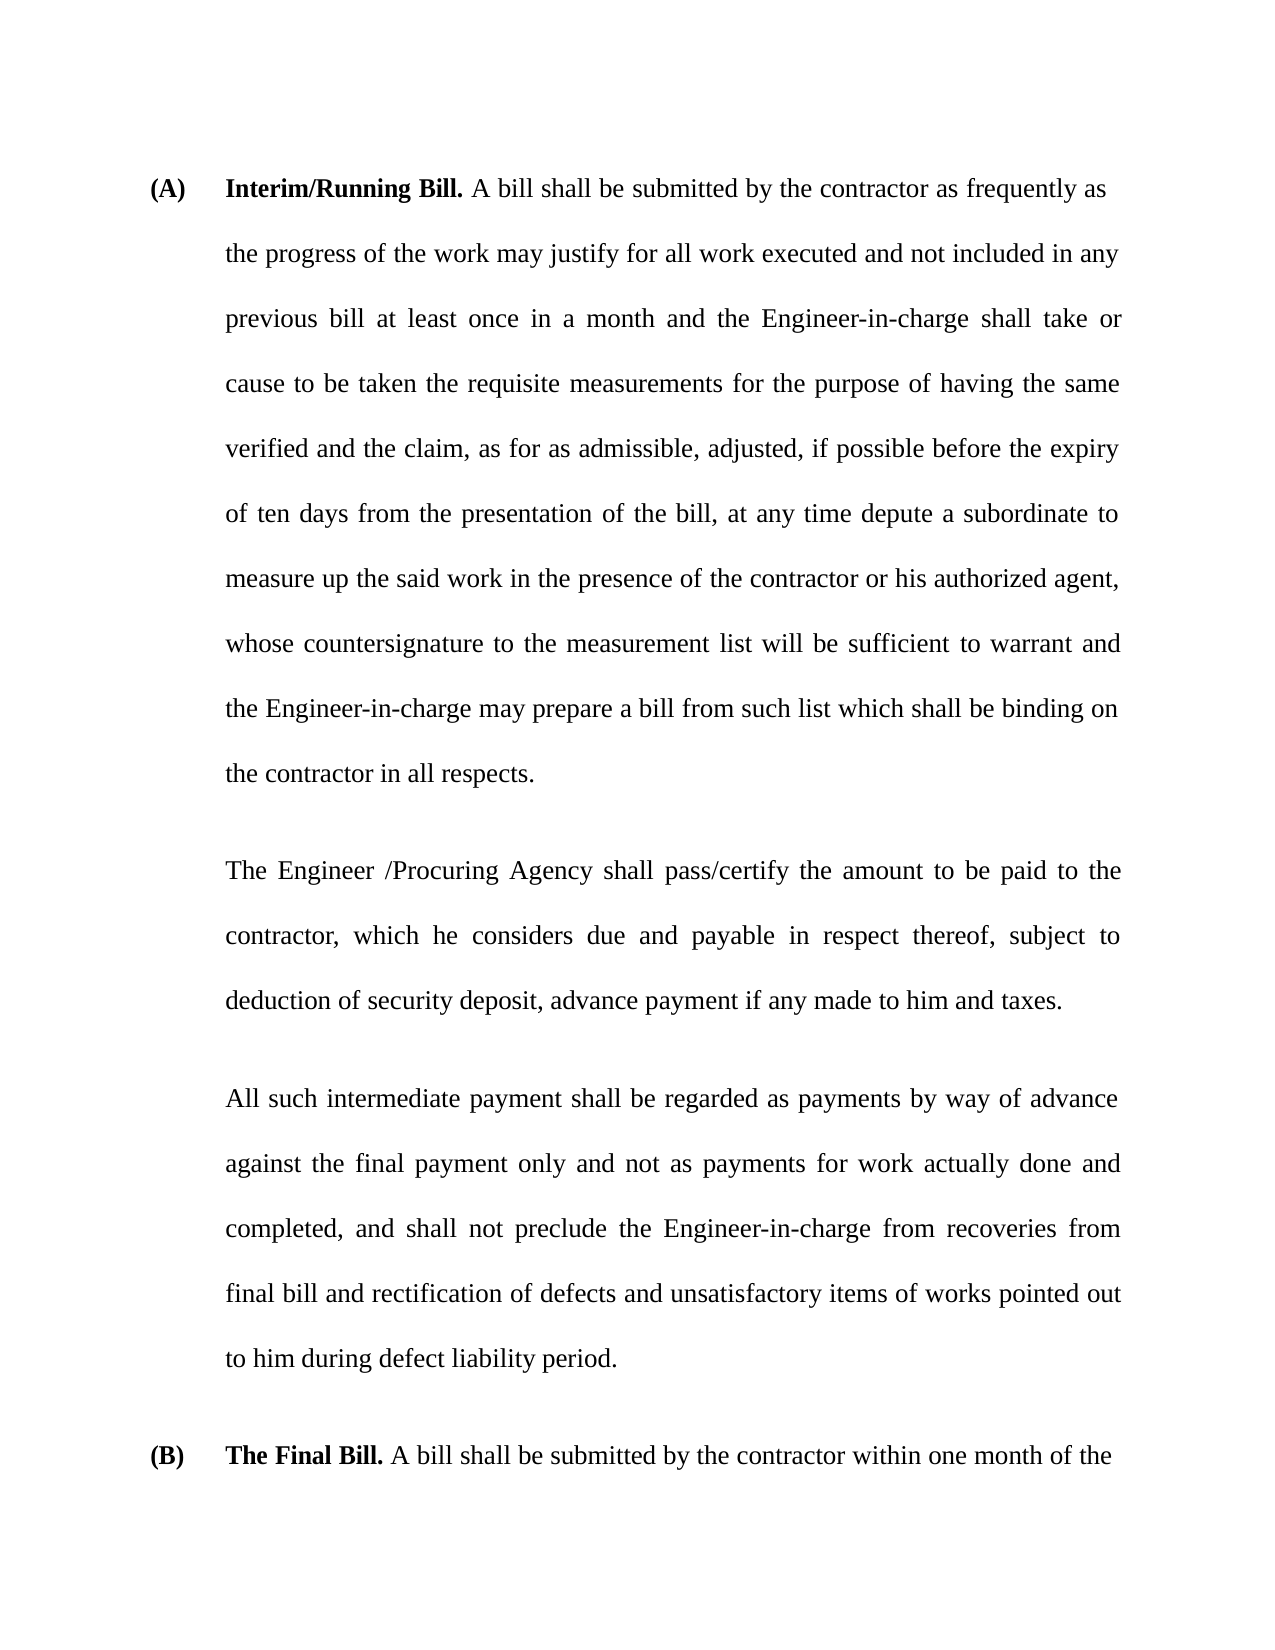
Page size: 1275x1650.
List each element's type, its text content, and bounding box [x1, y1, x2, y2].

text cause to be taken the requisite measurements for the purpose of having the same [150, 350, 1169, 415]
text The Engineer /Procuring Agency shall pass/certify the amount to be paid to the [150, 837, 1169, 902]
text contractor, which he considers due and payable in respect thereof, subject to [150, 902, 1169, 967]
text of ten days from the presentation of the bill, at any time depute a subordinate to [150, 480, 1169, 545]
text All such intermediate payment shall be regarded as payments by way of advance [150, 1065, 1169, 1130]
text measure up the said work in the presence of the contractor or his authorized agent, [150, 545, 1169, 610]
text the Engineer-in-charge may prepare a bill from such list which shall be binding on [150, 675, 1169, 740]
text verified and the claim, as for as admissible, adjusted, if possible before the expiry [150, 415, 1169, 480]
text the contractor in all respects. [150, 740, 1169, 805]
text to him during defect liability period. [150, 1325, 1169, 1390]
text (B) The Final Bill. A bill shall be submitted by the contractor within one month of the [150, 1422, 1169, 1487]
text previous bill at least once in a month and the Engineer-in-charge shall take or [150, 285, 1169, 350]
text final bill and rectification of defects and unsatisfactory items of works pointed out [150, 1260, 1169, 1325]
text completed, and shall not preclude the Engineer-in-charge from recoveries from [150, 1195, 1169, 1260]
text the progress of the work may justify for all work executed and not included in any [150, 220, 1169, 285]
text (A) Interim/Running Bill. A bill shall be submitted by the contractor as frequently as [150, 155, 1169, 220]
text against the final payment only and not as payments for work actually done and [150, 1130, 1169, 1195]
text whose countersignature to the measurement list will be sufficient to warrant and [150, 610, 1169, 675]
text deduction of security deposit, advance payment if any made to him and taxes. [150, 967, 1169, 1032]
